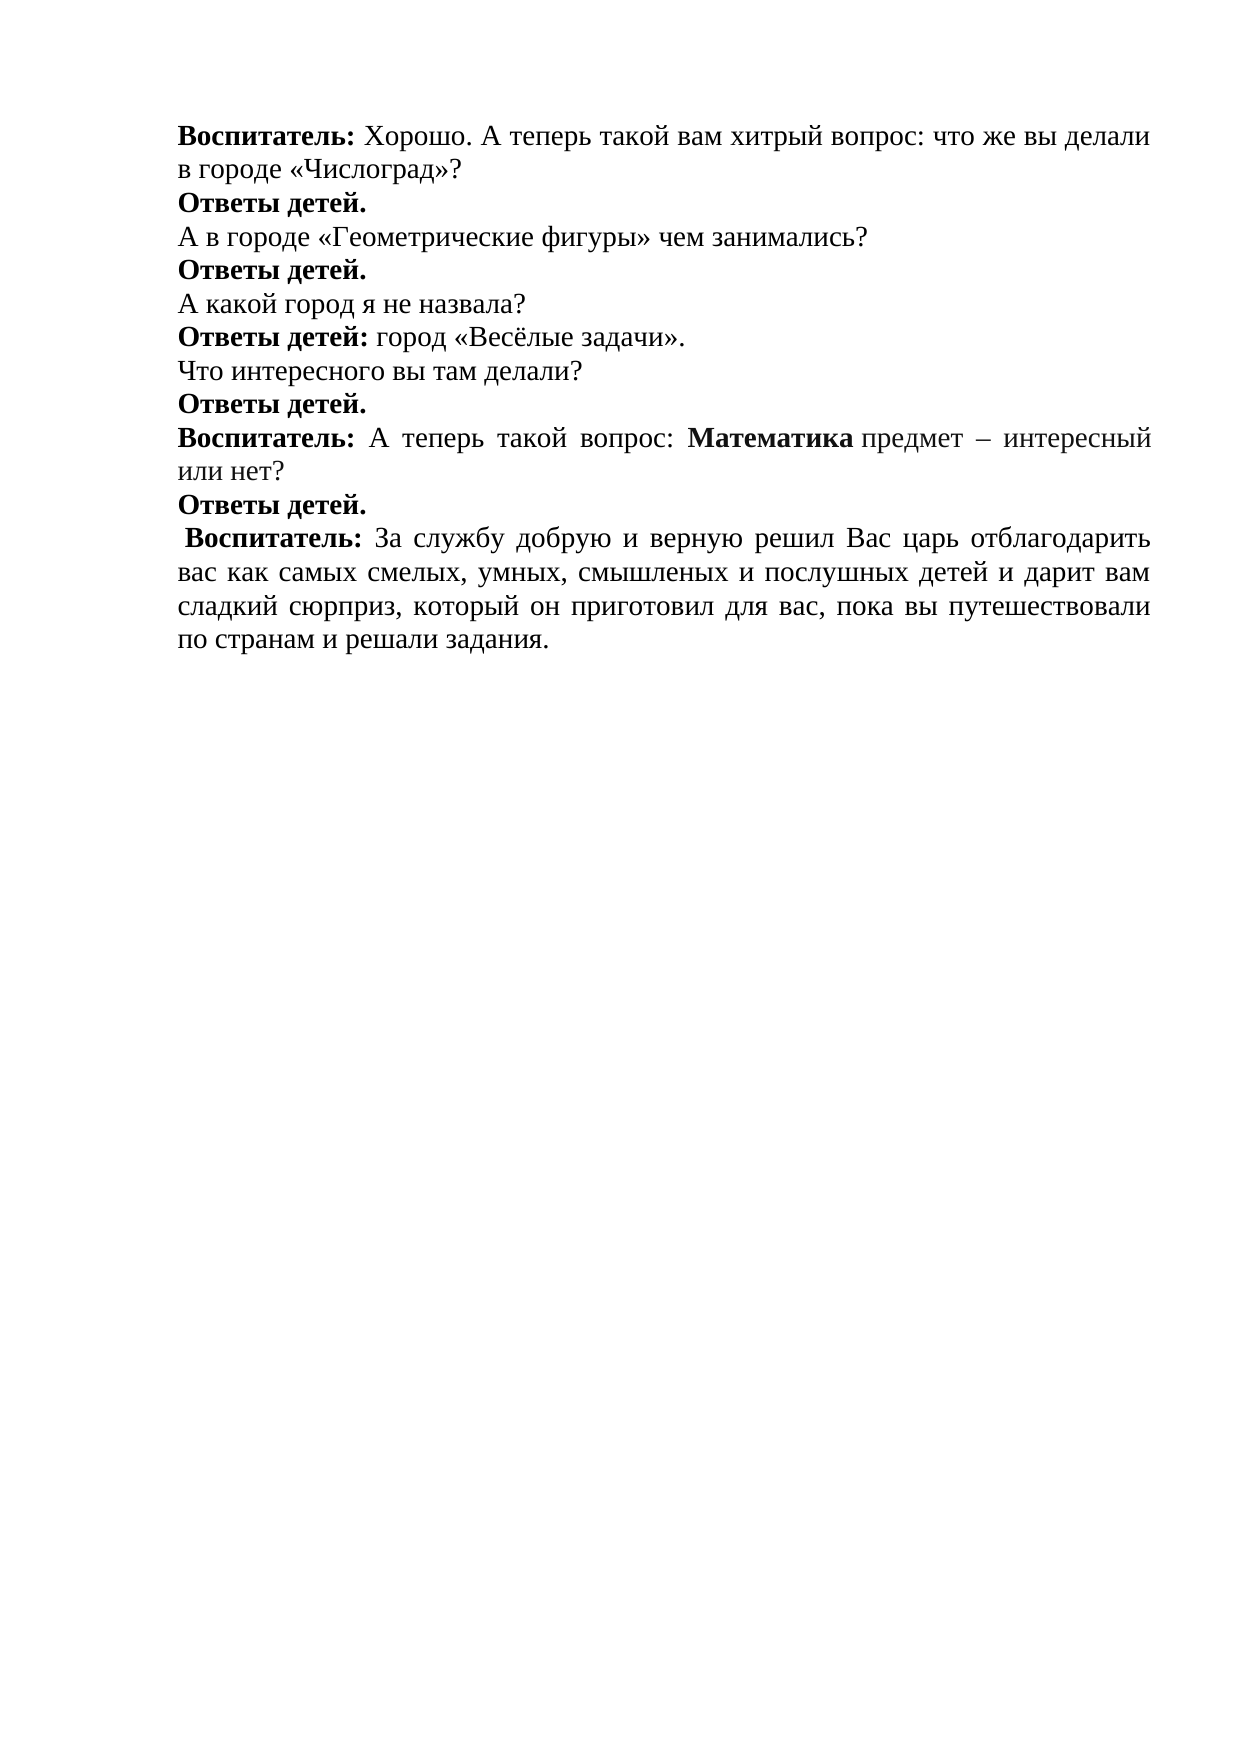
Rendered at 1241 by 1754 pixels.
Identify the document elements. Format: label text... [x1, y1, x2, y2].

text Ответы детей. [177, 185, 1152, 219]
text Воспитатель: За службу добрую и верную решил Вас царь отблагодарить вас как самых смелых, умных, смышленых и послушных детей и дарит вам сладкий сюрприз, который он приготовил для вас, пока вы путешествовали по странам и решали задания. [177, 521, 1152, 655]
text Ответы детей. [177, 386, 1152, 420]
text Ответы детей. [177, 487, 1152, 521]
text Что интересного вы там делали? [177, 353, 1152, 386]
text А какой город я не назвала? [177, 286, 1152, 319]
text Воспитатель: А теперь такой вопрос: Математика предмет – интересный или нет? [177, 420, 1152, 487]
text А в городе «Геометрические фигуры» чем занимались? [177, 219, 1152, 252]
text Ответы детей: город «Весёлые задачи». [177, 319, 1152, 353]
text Воспитатель: Хорошо. А теперь такой вам хитрый вопрос: что же вы делали в городе «Числоград»? [177, 118, 1152, 185]
text Ответы детей. [177, 252, 1152, 286]
